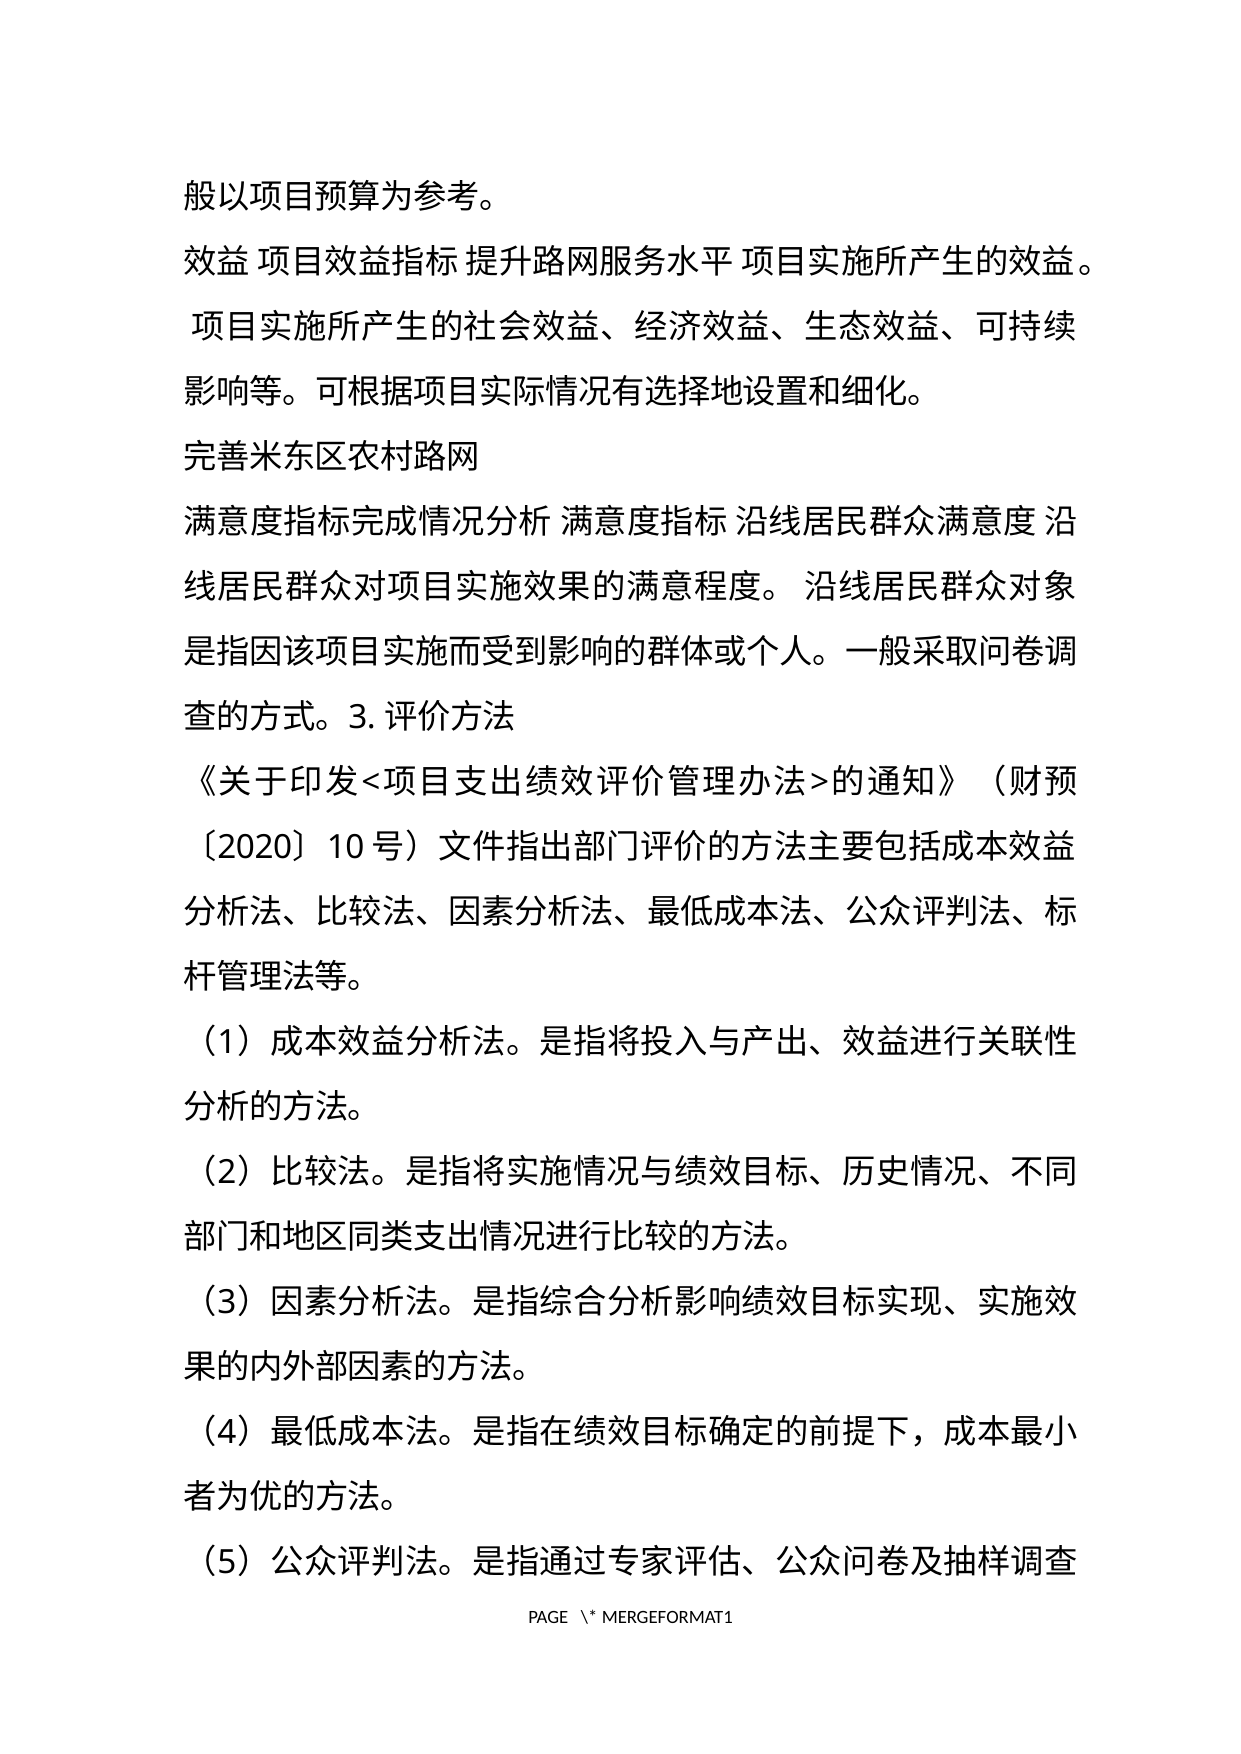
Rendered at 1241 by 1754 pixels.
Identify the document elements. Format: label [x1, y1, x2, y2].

text [183, 162, 1078, 1592]
